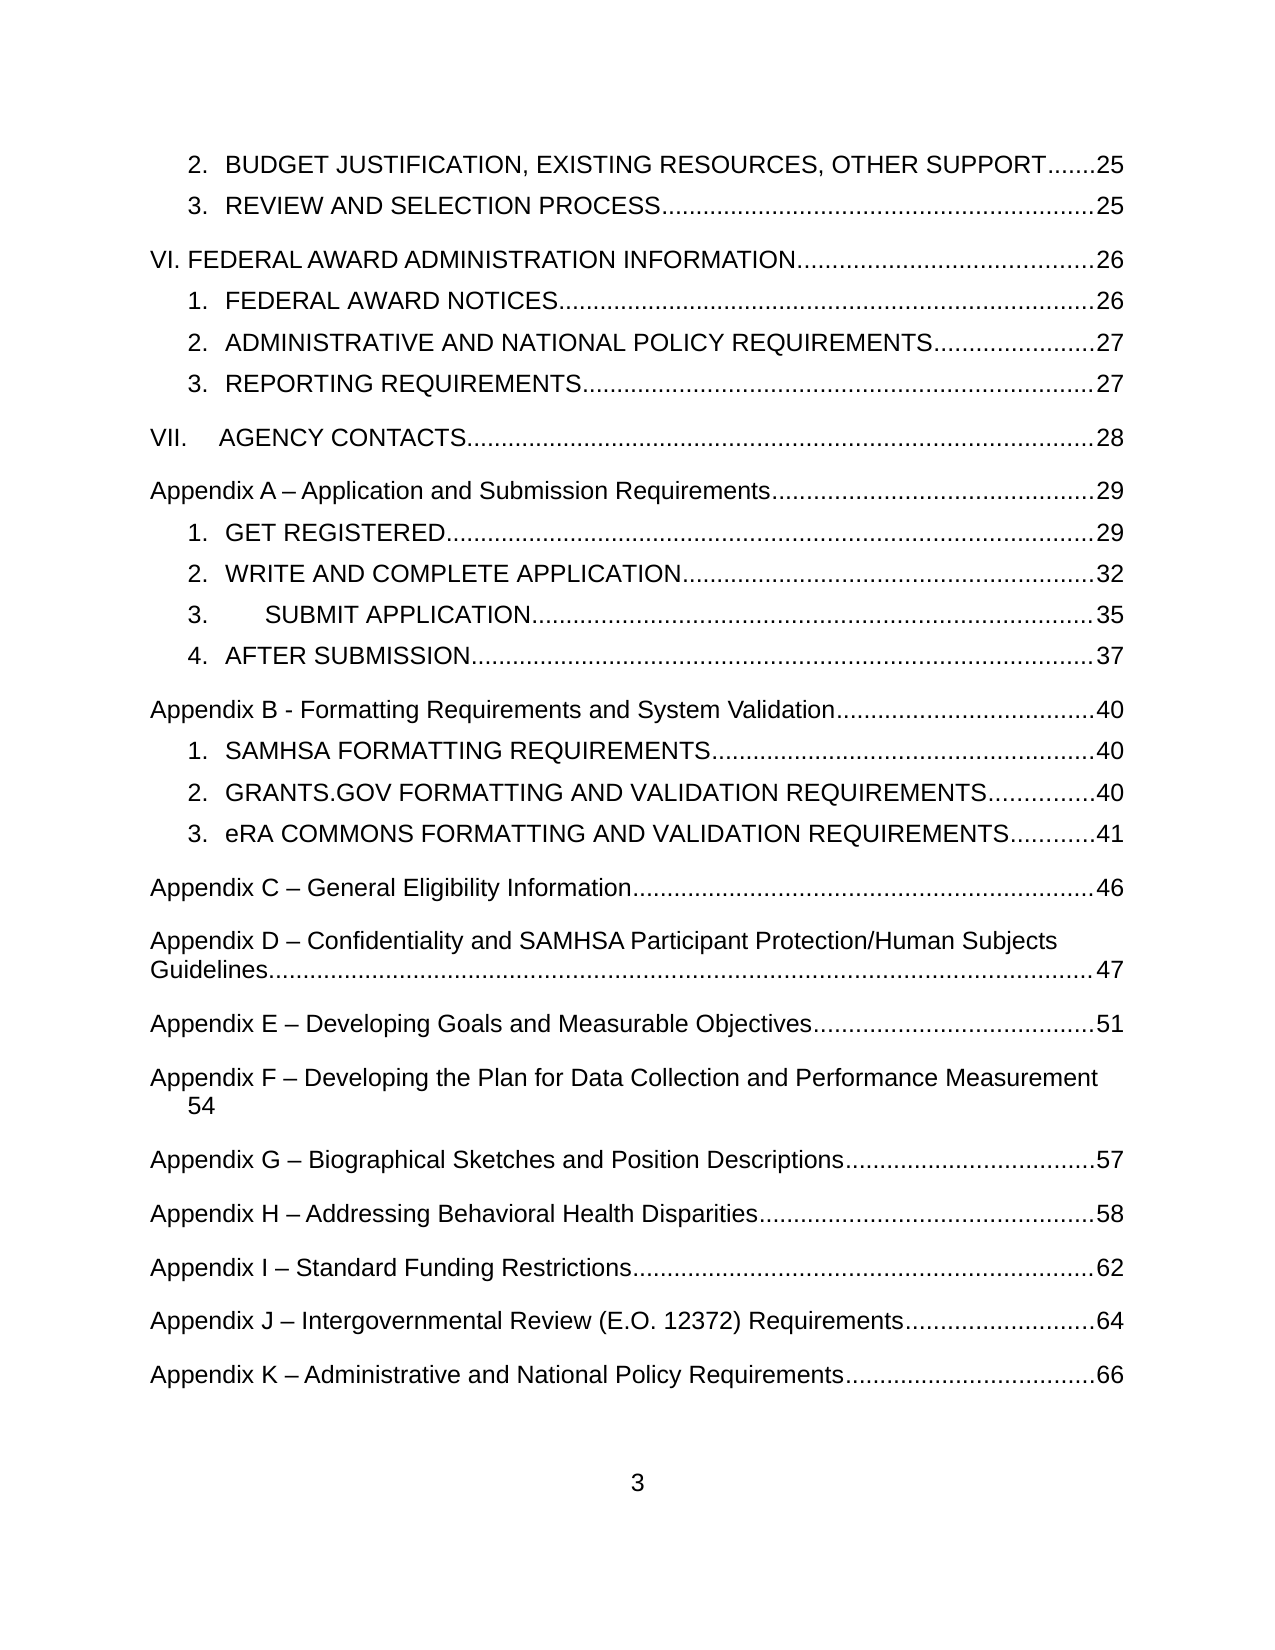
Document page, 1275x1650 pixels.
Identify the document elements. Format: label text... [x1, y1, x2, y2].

text VII. AGENCY CONTACTS 28 [150, 422, 1125, 451]
text Appendix H – Addressing Behavioral Health Disparities 58 [150, 1199, 1125, 1227]
text Appendix K – Administrative and National Policy Requirements 66 [150, 1360, 1125, 1389]
text Appendix J – Intergovernmental Review (E.O. 12372) Requirements 64 [150, 1306, 1125, 1335]
text 2. GRANTS.GOV FORMATTING AND VALIDATION REQUIREMENTS 40 [187, 777, 1125, 806]
text 1. FEDERAL AWARD NOTICES 26 [187, 286, 1125, 315]
text 2. BUDGET JUSTIFICATION, EXISTING RESOURCES, OTHER SUPPORT 25 [187, 150, 1125, 179]
text Appendix D – Confidentiality and SAMHSA Participant Protection/Human Subjects Guidelines 47 [150, 926, 1125, 984]
text Appendix A – Application and Submission Requirements 29 [150, 476, 1125, 505]
text 3. REPORTING REQUIREMENTS 27 [187, 369, 1125, 397]
text 4. AFTER SUBMISSION 37 [187, 641, 1125, 670]
text 3. eRA COMMONS FORMATTING AND VALIDATION REQUIREMENTS 41 [187, 819, 1125, 847]
text Appendix F – Developing the Plan for Data Collection and Performance Measurement 54 [150, 1062, 1125, 1120]
text 3. REVIEW AND SELECTION PROCESS 25 [187, 191, 1125, 220]
text Appendix G – Biographical Sketches and Position Descriptions 57 [150, 1145, 1125, 1174]
text 2. ADMINISTRATIVE AND NATIONAL POLICY REQUIREMENTS 27 [187, 327, 1125, 356]
text 3. SUBMIT APPLICATION 35 [187, 600, 1125, 629]
text Appendix E – Developing Goals and Measurable Objectives 51 [150, 1009, 1125, 1037]
text VI. FEDERAL AWARD ADMINISTRATION INFORMATION 26 [150, 245, 1125, 274]
text 1. SAMHSA FORMATTING REQUIREMENTS 40 [187, 736, 1125, 765]
text Appendix B - Formatting Requirements and System Validation 40 [150, 695, 1125, 724]
text 1. GET REGISTERED 29 [187, 517, 1125, 546]
text Appendix I – Standard Funding Restrictions 62 [150, 1252, 1125, 1281]
text 2. WRITE AND COMPLETE APPLICATION 32 [187, 559, 1125, 587]
text Appendix C – General Eligibility Information 46 [150, 872, 1125, 901]
